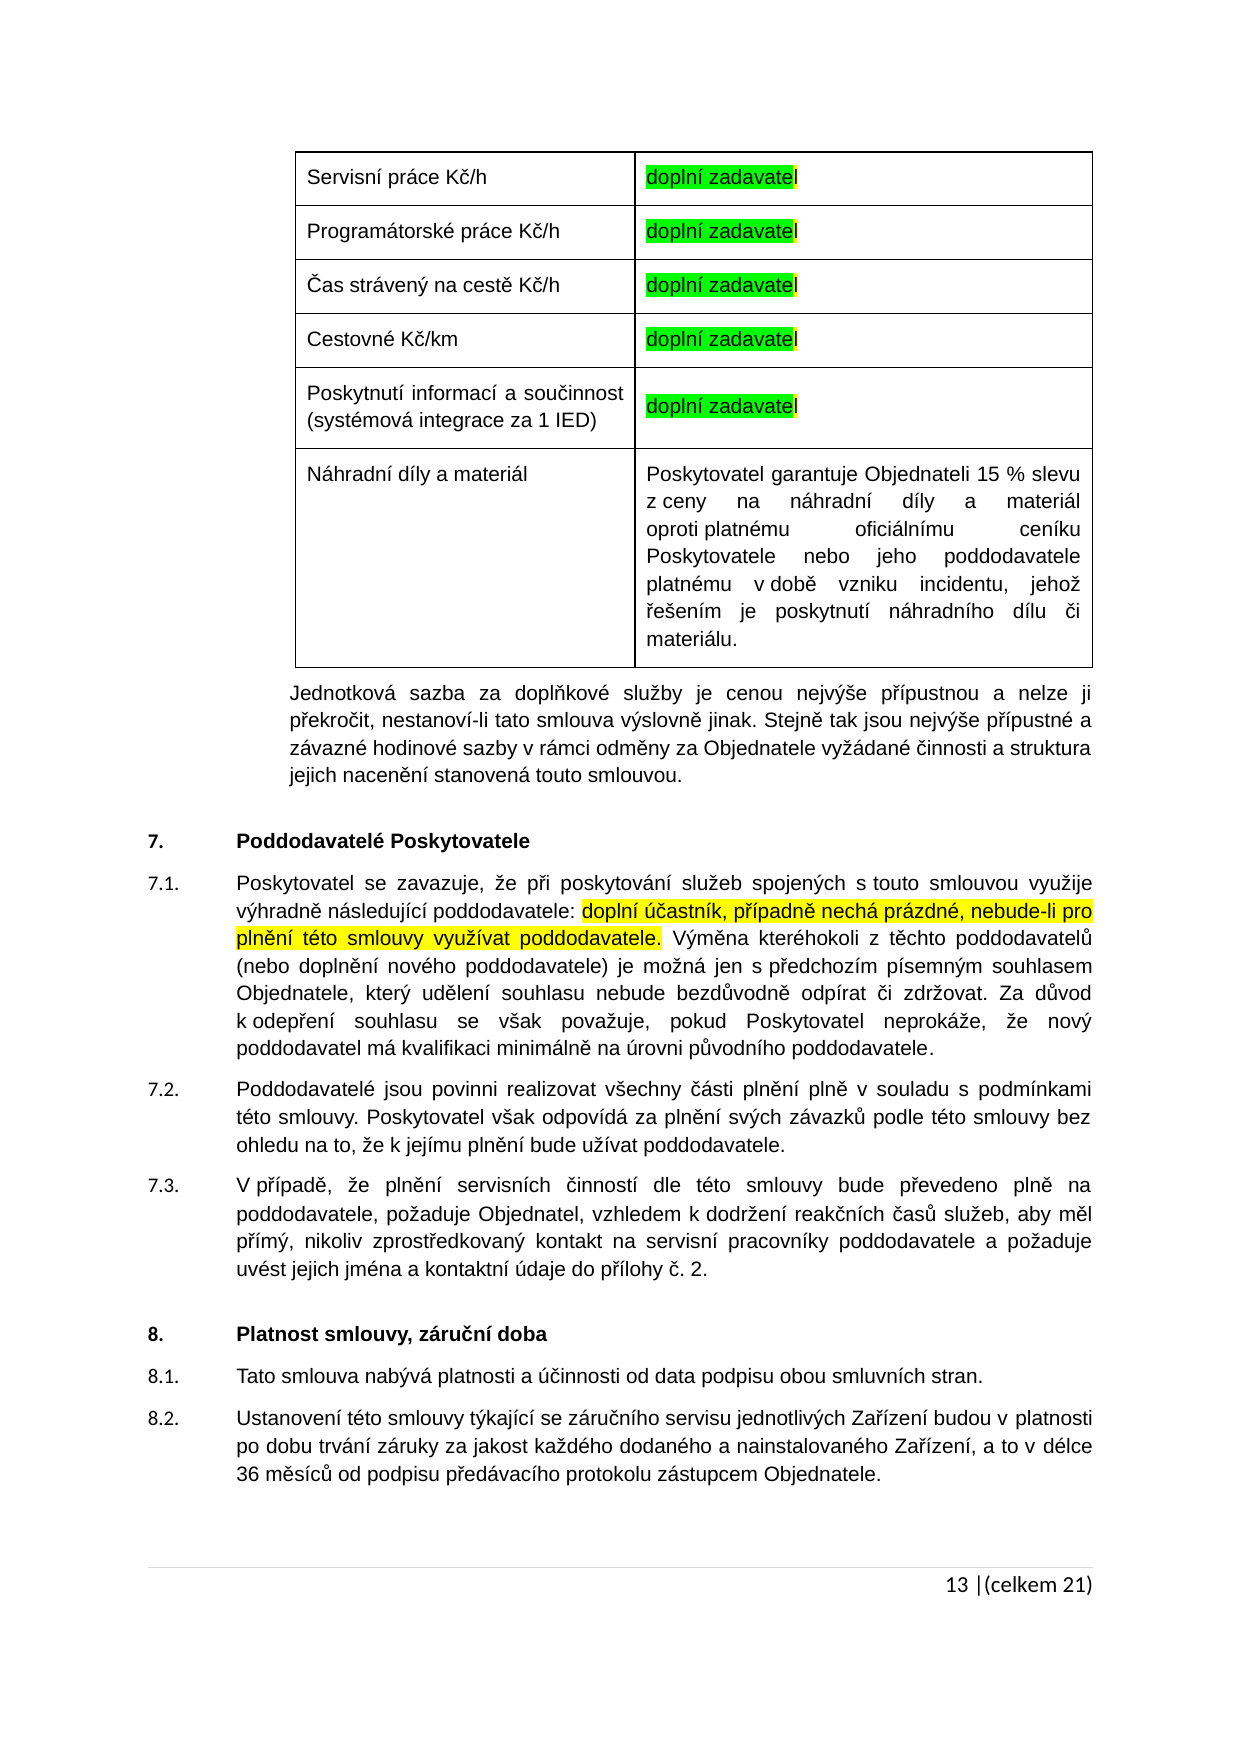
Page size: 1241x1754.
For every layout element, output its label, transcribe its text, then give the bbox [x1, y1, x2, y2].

text Jednotková sazba za doplňkové služby je cenou nejvýše přípustnou a nelze ji překročit, nestanoví-li tato smlouva výslovně jinak. Stejně tak jsou nejvýše přípustné a závazné hodinové sazby v rámci odměny za Objednatele vyžádané činnosti a struktura jejich nacenění stanovená touto smlouvou. [289, 681, 1093, 787]
table_cell doplní zadavatel [636, 206, 1092, 259]
subtitle Poskytovatel se zavazuje, že při poskytování služeb spojených s touto smlouvou využije výhradně následující poddodavatele: doplní účastník, případně nechá prázdné, nebude-li pro plnění této smlouvy využívat poddodavatele. Výměna kteréhokoli z těchto poddodavatelů (nebo doplnění nového poddodavatele) je možná jen s předchozím písemným souhlasem Objednatele, který udělení souhlasu nebude bezdůvodně odpírat či zdržovat. Za důvod k odepření souhlasu se však považuje, pokud Poskytovatel neprokáže, že nový poddodavatel má kvalifikaci minimálně na úrovni původního poddodavatele. [148, 870, 1093, 1060]
table_cell Servisní práce Kč/h [296, 153, 634, 205]
table_cell doplní zadavatel [636, 368, 1092, 448]
table_cell Náhradní díly a materiál [296, 449, 634, 667]
subtitle Poddodavatelé Poskytovatele [148, 828, 1093, 853]
subtitle Ustanovení této smlouvy týkající se záručního servisu jednotlivých Zařízení budou v platnosti po dobu trvání záruky za jakost každého dodaného a nainstalovaného Zařízení, a to v délce 36 měsíců od podpisu předávacího protokolu zástupcem Objednatele. [148, 1405, 1093, 1485]
subtitle Poddodavatelé jsou povinni realizovat všechny části plnění plně v souladu s podmínkami této smlouvy. Poskytovatel však odpovídá za plnění svých závazků podle této smlouvy bez ohledu na to, že k jejímu plnění bude užívat poddodavatele. [148, 1076, 1093, 1157]
table_cell Cestovné Kč/km [296, 314, 634, 367]
subtitle Platnost smlouvy, záruční doba [148, 1322, 1093, 1347]
subtitle Tato smlouva nabývá platnosti a účinnosti od data podpisu obou smluvních stran. [148, 1363, 1093, 1389]
table_cell doplní zadavatel [636, 260, 1092, 313]
table_cell Programátorské práce Kč/h [296, 206, 634, 259]
table_cell Poskytnutí informací a součinnost (systémová integrace za 1 IED) [296, 368, 634, 448]
table_cell doplní zadavatel [636, 314, 1092, 367]
table_cell Čas strávený na cestě Kč/h [296, 260, 634, 313]
table_cell doplní zadavatel [636, 153, 1092, 205]
subtitle V případě, že plnění servisních činností dle této smlouvy bude převedeno plně na poddodavatele, požaduje Objednatel, vzhledem k dodržení reakčních časů služeb, aby měl přímý, nikoliv zprostředkovaný kontakt na servisní pracovníky poddodavatele a požaduje uvést jejich jména a kontaktní údaje do přílohy č. 2. [148, 1173, 1093, 1281]
table_cell Poskytovatel garantuje Objednateli 15 % slevu z ceny na náhradní díly a materiál oproti platnému oficiálnímu ceníku Poskytovatele nebo jeho poddodavatele platnému v době vzniku incidentu, jehož řešením je poskytnutí náhradního dílu či materiálu. [636, 449, 1092, 667]
